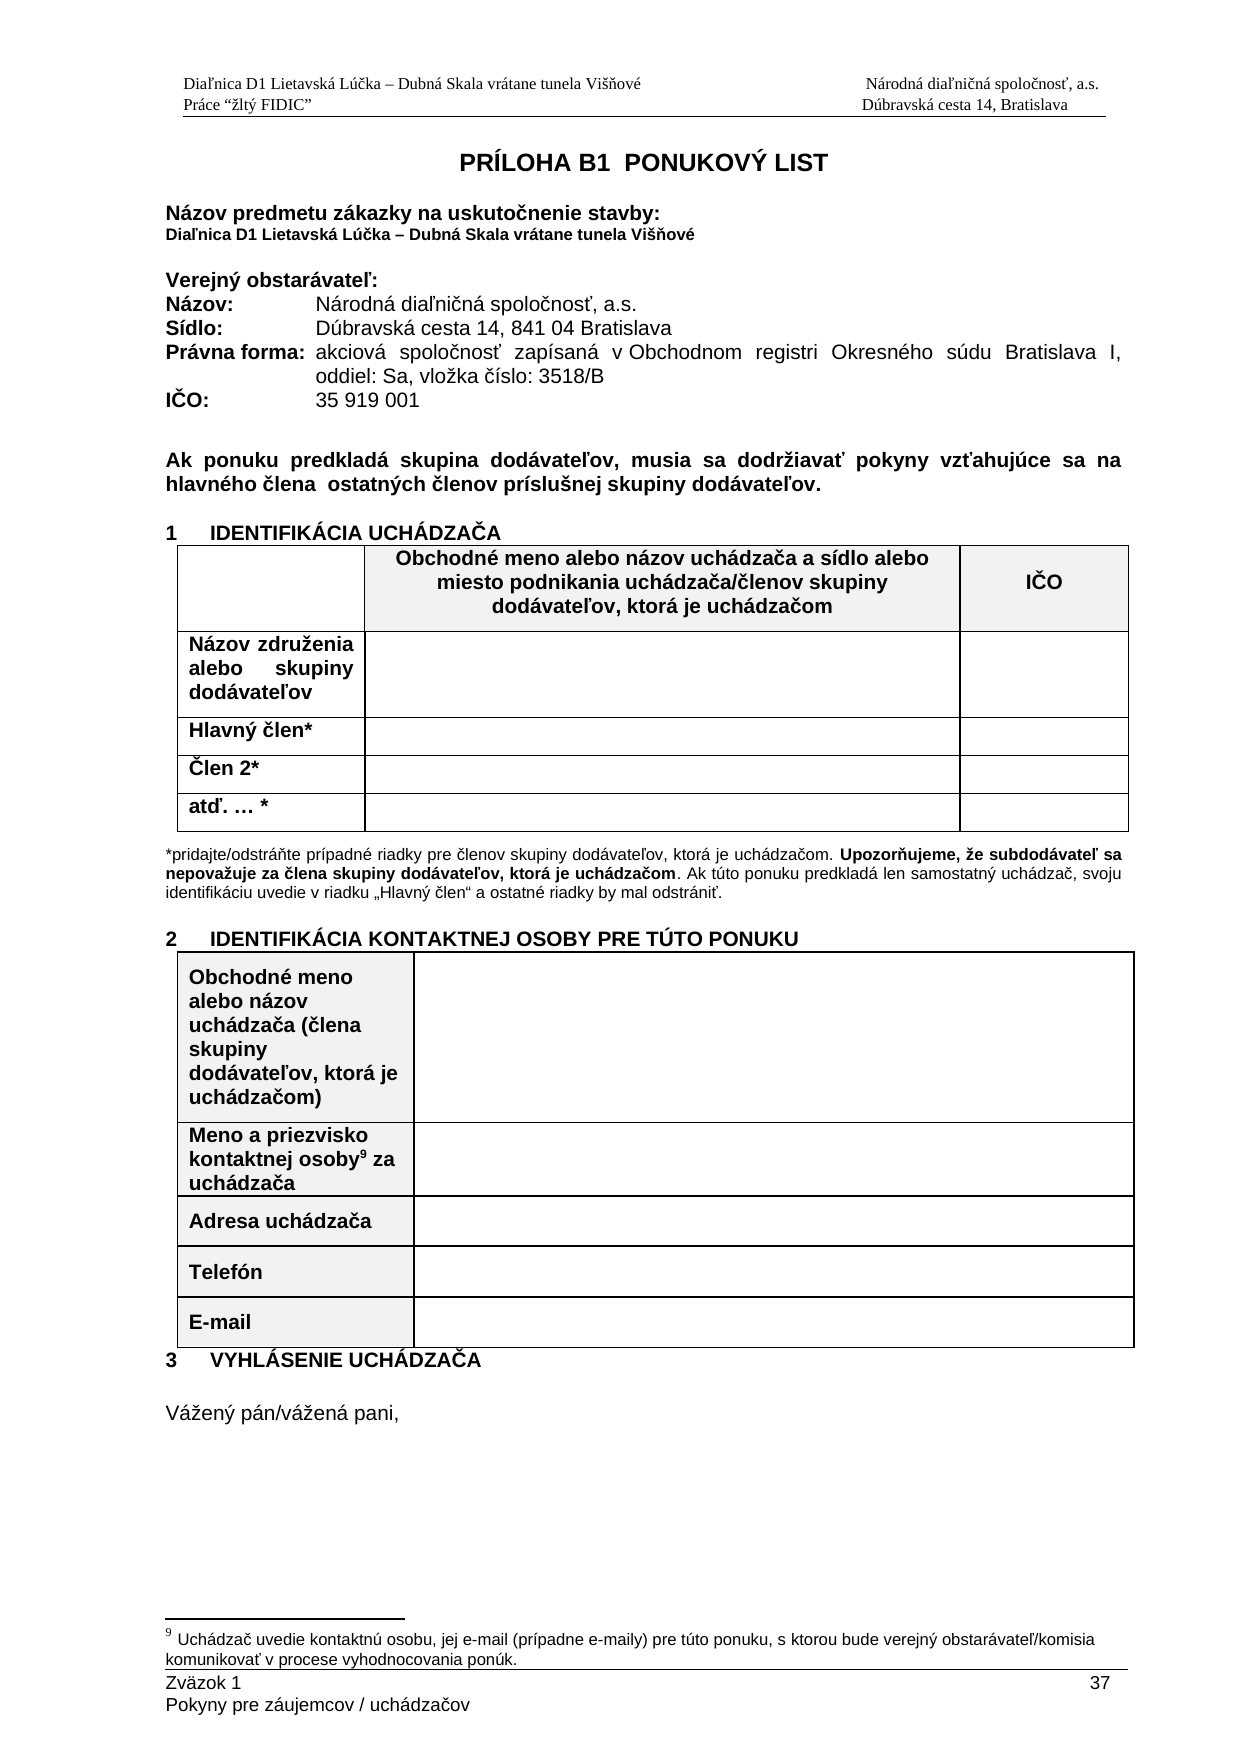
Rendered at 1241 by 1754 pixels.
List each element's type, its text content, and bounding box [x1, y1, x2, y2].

table_header [415, 953, 1133, 1121]
table_cell [961, 756, 1128, 793]
text 3 VYHLÁSENIE UCHÁDZAČA [165, 1348, 1122, 1372]
table_cell [415, 1298, 1133, 1346]
table_header IČO [961, 546, 1128, 631]
title Ak ponuku predkladá skupina dodávateľov, musia sa dodržiavať pokyny vzťahujúce sa na hlavného člena ostatných členov príslušnej skupiny dodávateľov. [165, 448, 1122, 496]
table_cell [415, 1197, 1133, 1245]
title Právna forma: akciová spoločnosť zapísaná v Obchodnom registri Okresného súdu Bratislava I, oddiel: Sa, vložka číslo: 3518/B [165, 339, 1122, 387]
table_header [178, 546, 364, 631]
table_cell atď. … * [178, 794, 364, 831]
table_cell [366, 632, 959, 717]
text 2 IDENTIFIKÁCIA KONTAKTNEJ OSOBY pre túto ponuku [165, 927, 1122, 951]
table_cell [366, 756, 959, 793]
table_cell [415, 1247, 1133, 1296]
table_cell Adresa uchádzača [178, 1197, 413, 1245]
table_cell Hlavný člen* [178, 718, 364, 754]
table_cell [366, 794, 959, 831]
table_header Obchodné meno alebo názov uchádzača (člena skupiny dodávateľov, ktorá je uchádzačom) [178, 953, 413, 1121]
title Verejný obstarávateľ: [165, 268, 1122, 292]
text Vážený pán/vážená pani, [165, 1401, 1122, 1425]
table_cell Telefón [178, 1247, 413, 1296]
table_cell [366, 718, 959, 754]
table_cell [415, 1123, 1133, 1195]
text Názov: Národná diaľničná spoločnosť, a.s. [165, 292, 1122, 316]
text 1 IDENTIFIKÁCIA UCHÁDZAČA [165, 521, 1122, 545]
table_cell [961, 632, 1128, 717]
text *pridajte/odstráňte prípadné riadky pre členov skupiny dodávateľov, ktorá je uchádzačom. Upozorňujeme, že subdodávateľ sa nepovažuje za člena skupiny dodávateľov, ktorá je uchádzačom. Ak túto ponuku predkladá len samostatný uchádzač, svoju identifikáciu uvedie v riadku „Hlavný člen“ a ostatné riadky by mal odstrániť. [165, 845, 1122, 902]
table_cell Meno a priezvisko kontaktnej osoby za uchádzača [178, 1123, 413, 1195]
text IČO: 35 919 001 [165, 387, 1122, 411]
title Diaľnica D1 Lietavská Lúčka – Dubná Skala vrátane tunela Višňové [165, 224, 1122, 244]
table_cell [961, 718, 1128, 754]
table_cell Člen 2* [178, 756, 364, 793]
table_cell E-mail [178, 1298, 413, 1346]
table_header Obchodné meno alebo názov uchádzača a sídlo alebo miesto podnikania uchádzača/členov skupiny dodávateľov, ktorá je uchádzačom [365, 546, 959, 631]
table_cell Názov združenia alebo skupiny dodávateľov [178, 632, 364, 717]
text Príloha b1 Ponukový list [165, 148, 1122, 177]
table_cell [961, 794, 1128, 831]
text Názov predmetu zákazky na uskutočnenie stavby: [165, 201, 1122, 224]
text Sídlo: Dúbravská cesta 14, 841 04 Bratislava [165, 316, 1122, 339]
